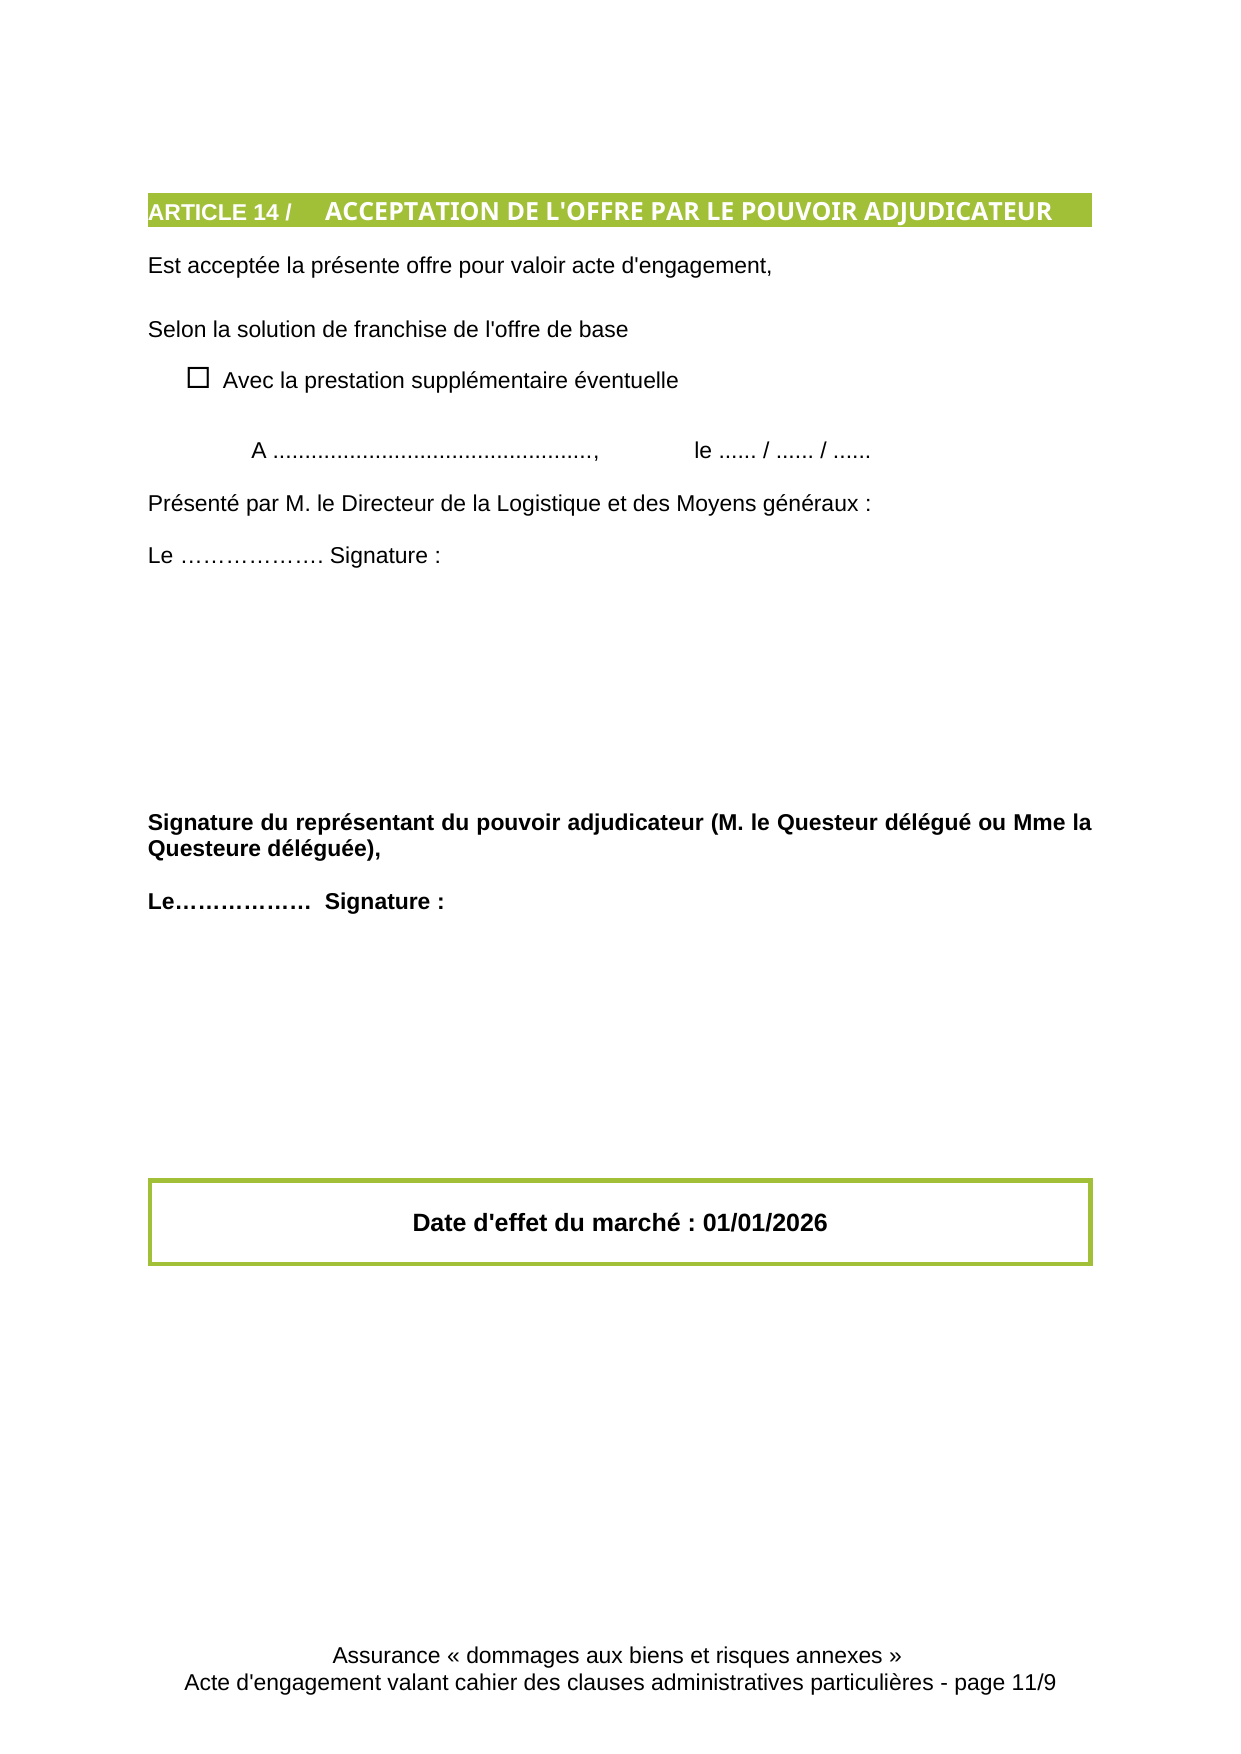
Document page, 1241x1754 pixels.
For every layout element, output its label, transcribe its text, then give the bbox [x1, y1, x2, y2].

text A , le ...... / ...... / ...... [251, 437, 1092, 463]
table_header Date d'effet du marché : 01/01/2026 [152, 1183, 1088, 1262]
list Avec la prestation supplémentaire éventuelle [185, 367, 1092, 395]
text Selon la solution de franchise de l'offre de base [148, 316, 1092, 342]
text Présenté par M. le Directeur de la Logistique et des Moyens généraux : [148, 489, 1092, 516]
text Acceptation de l'offre par le pouvoir adjudicateur [148, 193, 1092, 227]
text Est acceptée la présente offre pour valoir acte d'engagement, [148, 252, 1092, 278]
text Le……………… Signature : [148, 888, 1092, 914]
text Le ………………. Signature : [148, 542, 1092, 569]
text Signature du représentant du pouvoir adjudicateur (M. le Questeur délégué ou Mme la Questeure déléguée), [148, 809, 1092, 862]
